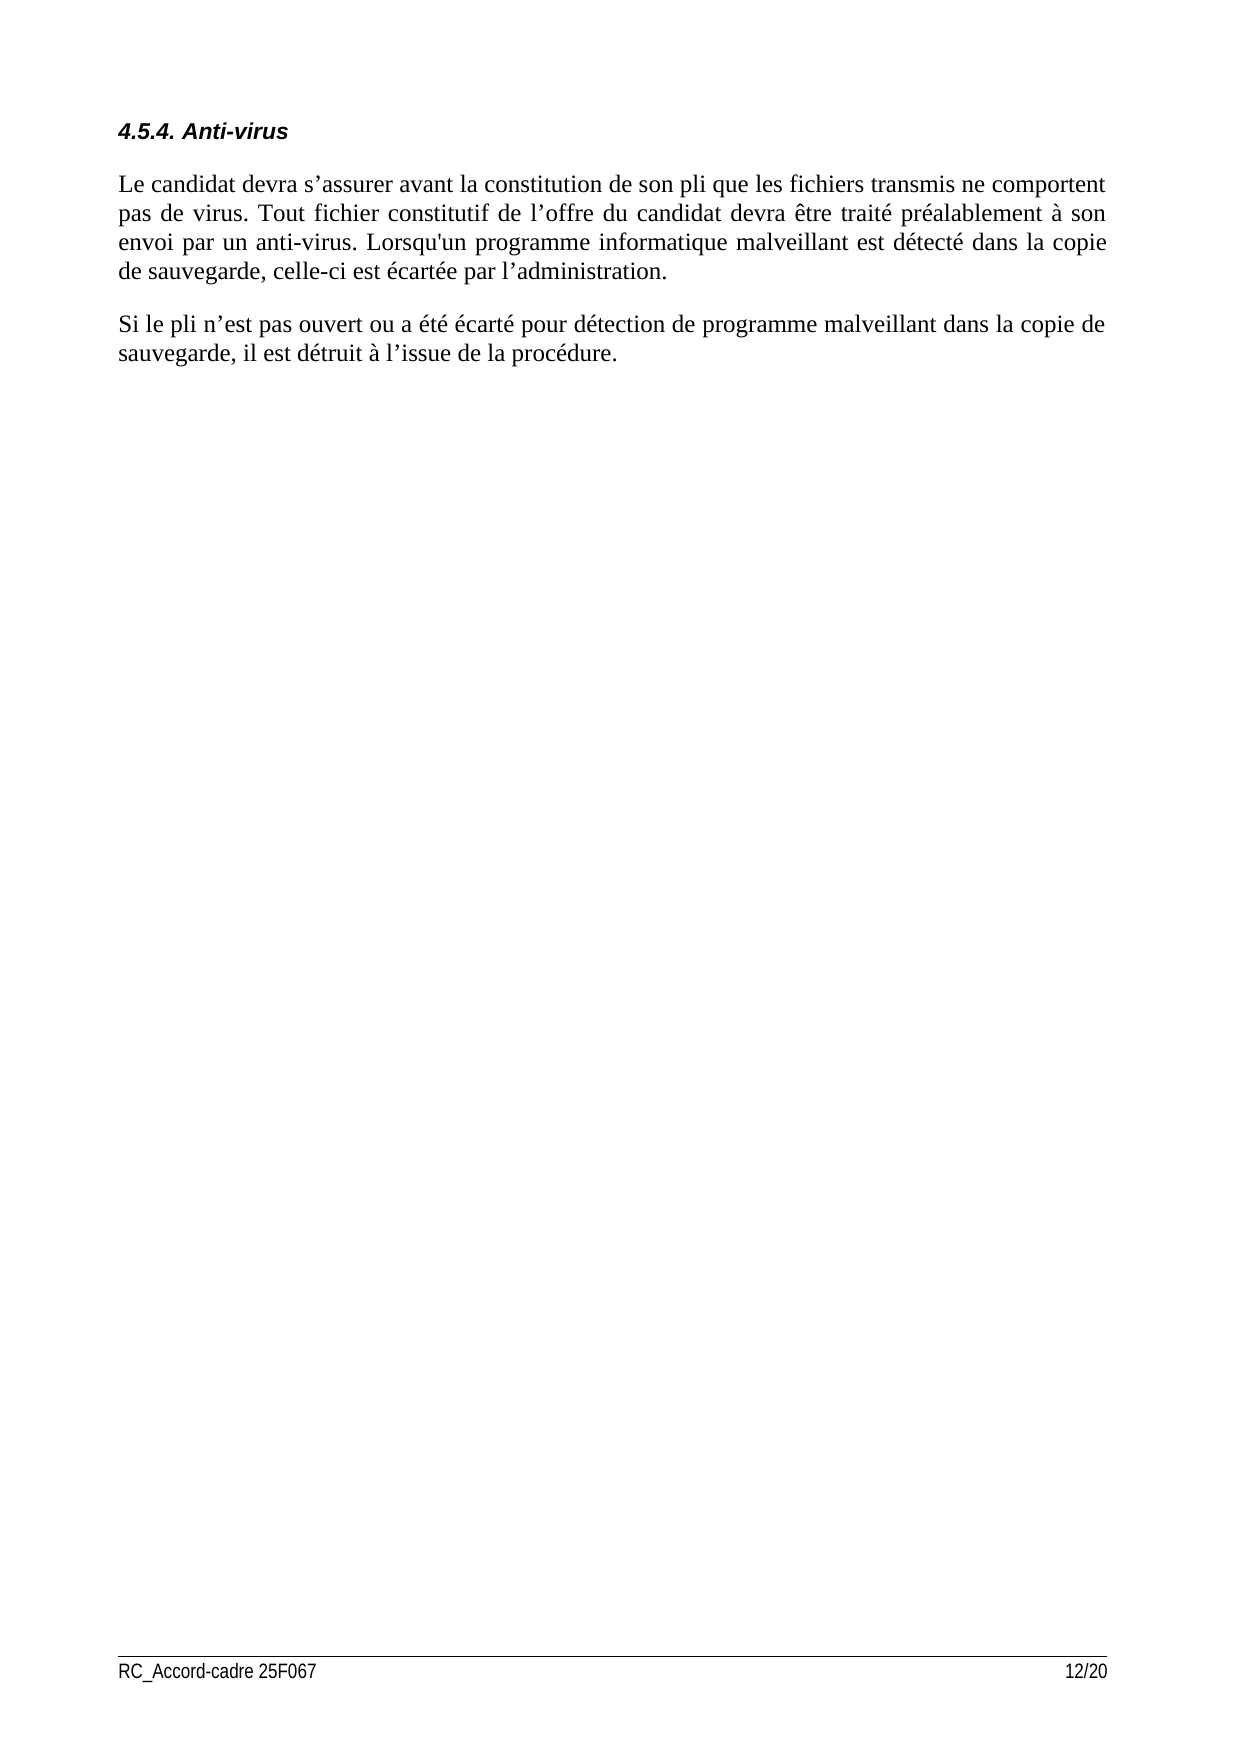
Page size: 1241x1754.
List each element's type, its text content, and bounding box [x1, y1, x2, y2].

text Si le pli n’est pas ouvert ou a été écarté pour détection de programme malveillant dans la copie de sauvegarde, il est détruit à l’issue de la procédure. [118, 309, 1107, 367]
subtitle 4.5.4. Anti-virus [118, 118, 1107, 144]
text Le candidat devra s’assurer avant la constitution de son pli que les fichiers transmis ne comportent pas de virus. Tout fichier constitutif de l’offre du candidat devra être traité préalablement à son envoi par un anti-virus. Lorsqu'un programme informatique malveillant est détecté dans la copie de sauvegarde, celle-ci est écartée par l’administration. [118, 169, 1107, 284]
